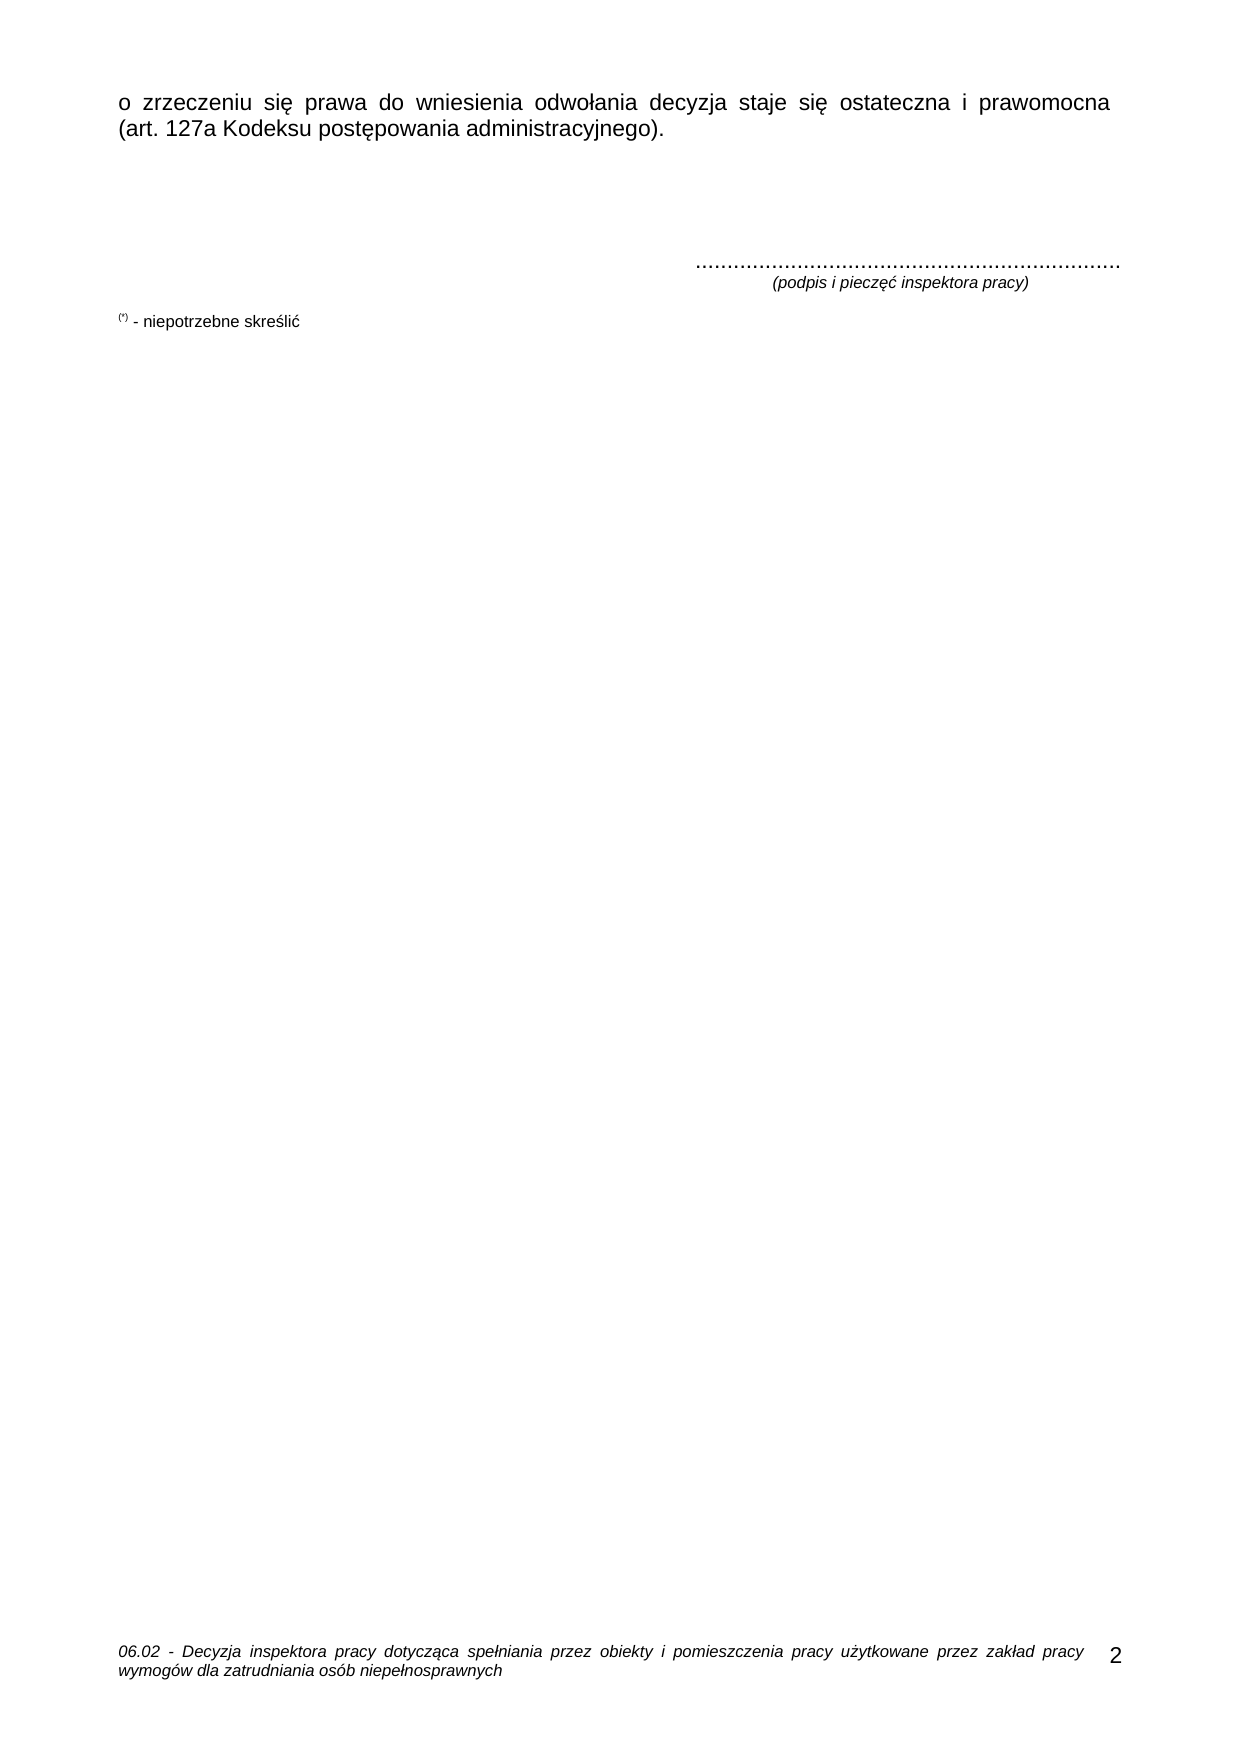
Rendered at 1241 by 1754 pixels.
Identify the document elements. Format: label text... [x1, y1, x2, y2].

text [118, 89, 1122, 141]
text (podpis i pieczęć inspektora pracy) [679, 273, 1122, 292]
text ................................................................... [694, 247, 1122, 273]
text (*) - niepotrzebne skreślić [118, 311, 1122, 331]
